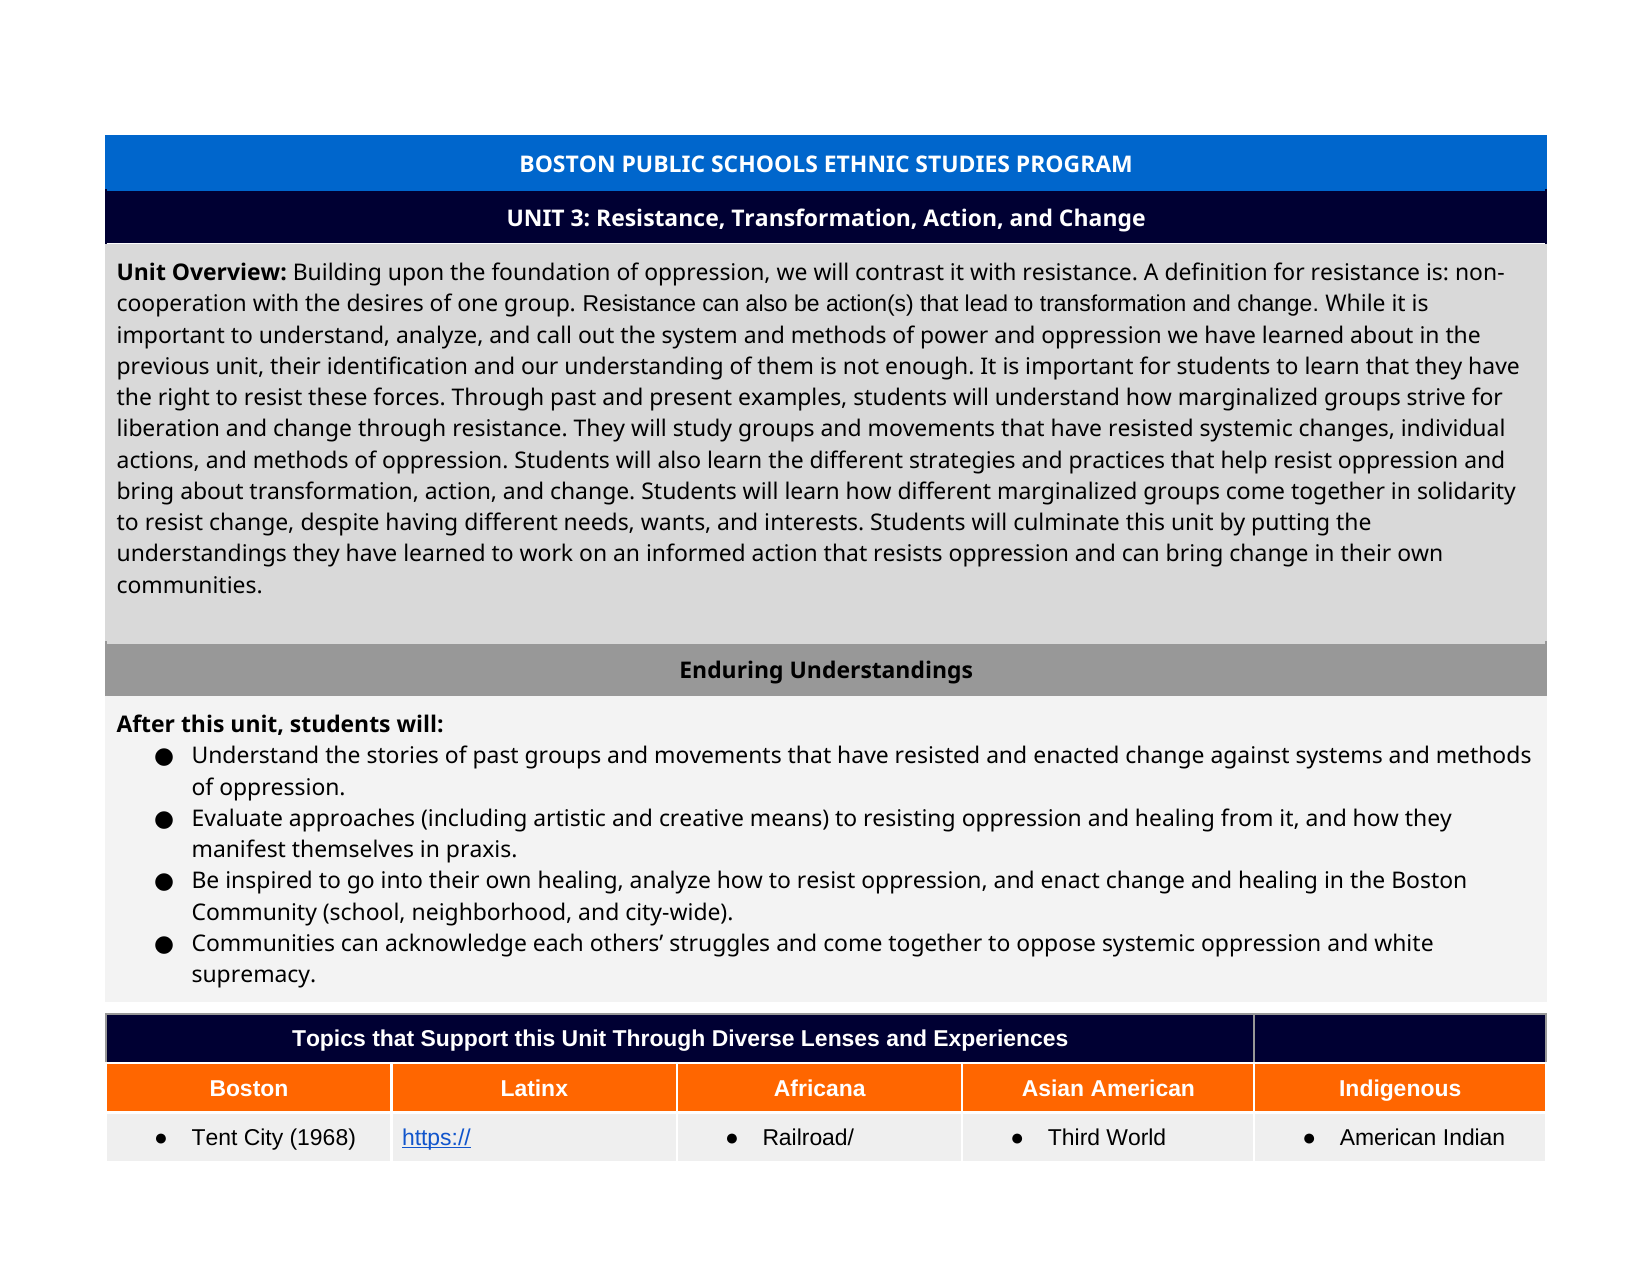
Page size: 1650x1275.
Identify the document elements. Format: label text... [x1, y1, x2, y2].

table_cell Unit Overview: Building upon the foundation of oppression, we will contrast it with resistance. A definition for resistance is: non-cooperation with the desires of one group. Resistance can also be action(s) that lead to transformation and change. While it is important to understand, analyze, and call out the system and methods of power and oppression we have learned about in the previous unit, their identification and our understanding of them is not enough. It is important for students to learn that they have the right to resist these forces. Through past and present examples, students will understand how marginalized groups strive for liberation and change through resistance. They will study groups and movements that have resisted systemic changes, individual actions, and methods of oppression. Students will also learn the different strategies and practices that help resist oppression and bring about transformation, action, and change. Students will learn how different marginalized groups come together in solidarity to resist change, despite having different needs, wants, and interests. Students will culminate this unit by putting the understandings they have learned to work on an informed action that resists oppression and can bring change in their own communities. [107, 246, 1545, 641]
table_cell Indigenous [1255, 1064, 1545, 1111]
table_cell UNIT 3: Resistance, Transformation, Action, and Change [107, 191, 1545, 243]
table_cell Latinx [393, 1064, 676, 1111]
table_cell Boston [107, 1064, 390, 1111]
table_header Topics that Support this Unit Through Diverse Lenses and Experiences [107, 1015, 1253, 1062]
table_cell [678, 1114, 961, 1161]
table_cell After this unit, students will: Understand the stories of past groups and movements that have resisted and enacted change against systems and methods of oppression. Evaluate approaches (including artistic and creative means) to resisting oppression and healing from it, and how they manifest themselves in praxis. Be inspired to go into their own healing, analyze how to resist oppression, and enact change and healing in the Boston Community (school, neighborhood, and city-wide). Communities can acknowledge each others’ struggles and come together to oppose systemic oppression and white supremacy. [107, 698, 1545, 1000]
table_cell Africana [678, 1064, 961, 1111]
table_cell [1255, 1114, 1545, 1161]
table_cell Enduring Understandings [107, 644, 1545, 696]
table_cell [963, 1114, 1253, 1161]
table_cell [393, 1114, 676, 1161]
table_cell Asian American [963, 1064, 1253, 1111]
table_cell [107, 1114, 390, 1161]
table_header BOSTON PUBLIC SCHOOLS ETHNIC STUDIES PROGRAM [107, 137, 1545, 189]
table_header [1255, 1015, 1545, 1062]
